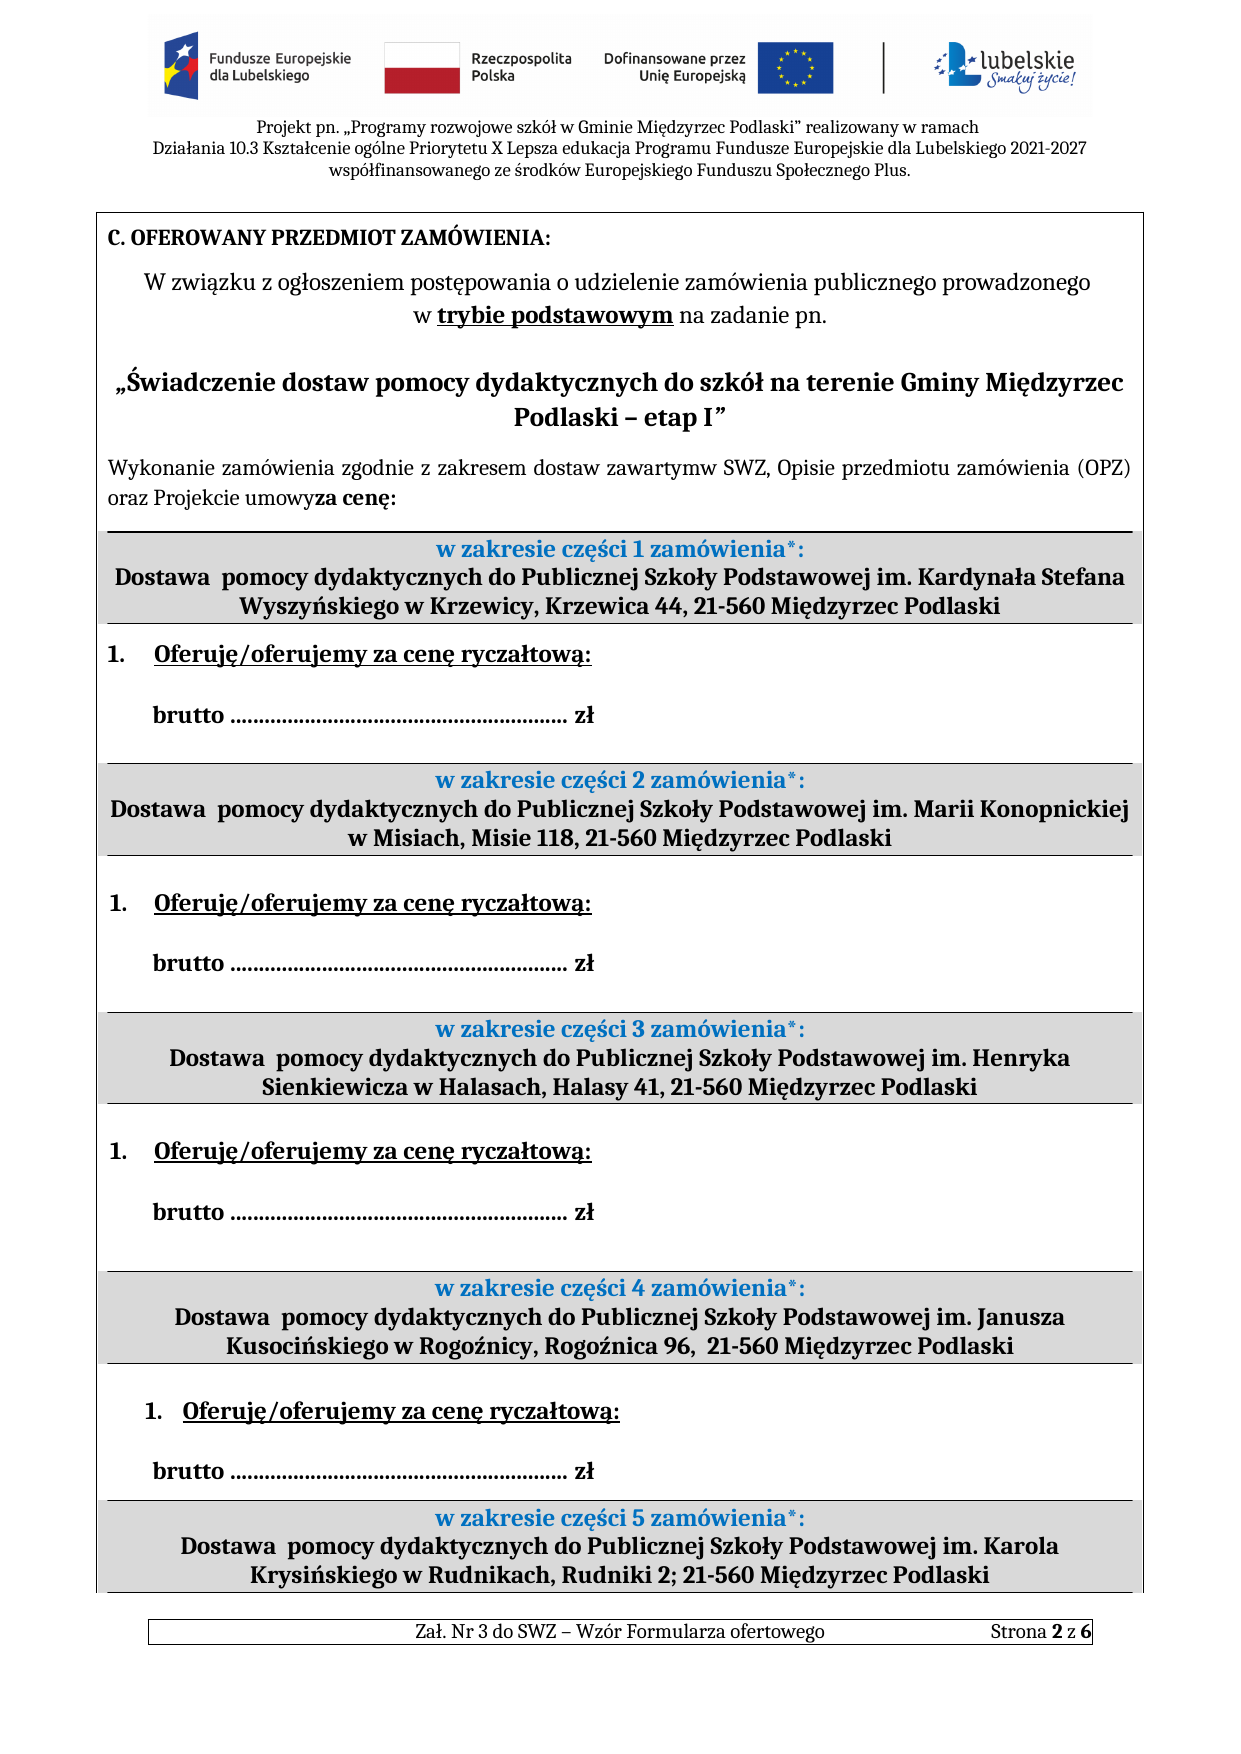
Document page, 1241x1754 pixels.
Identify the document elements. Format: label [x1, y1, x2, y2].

table_cell [97, 213, 1143, 1593]
picture [147, 14, 1093, 117]
